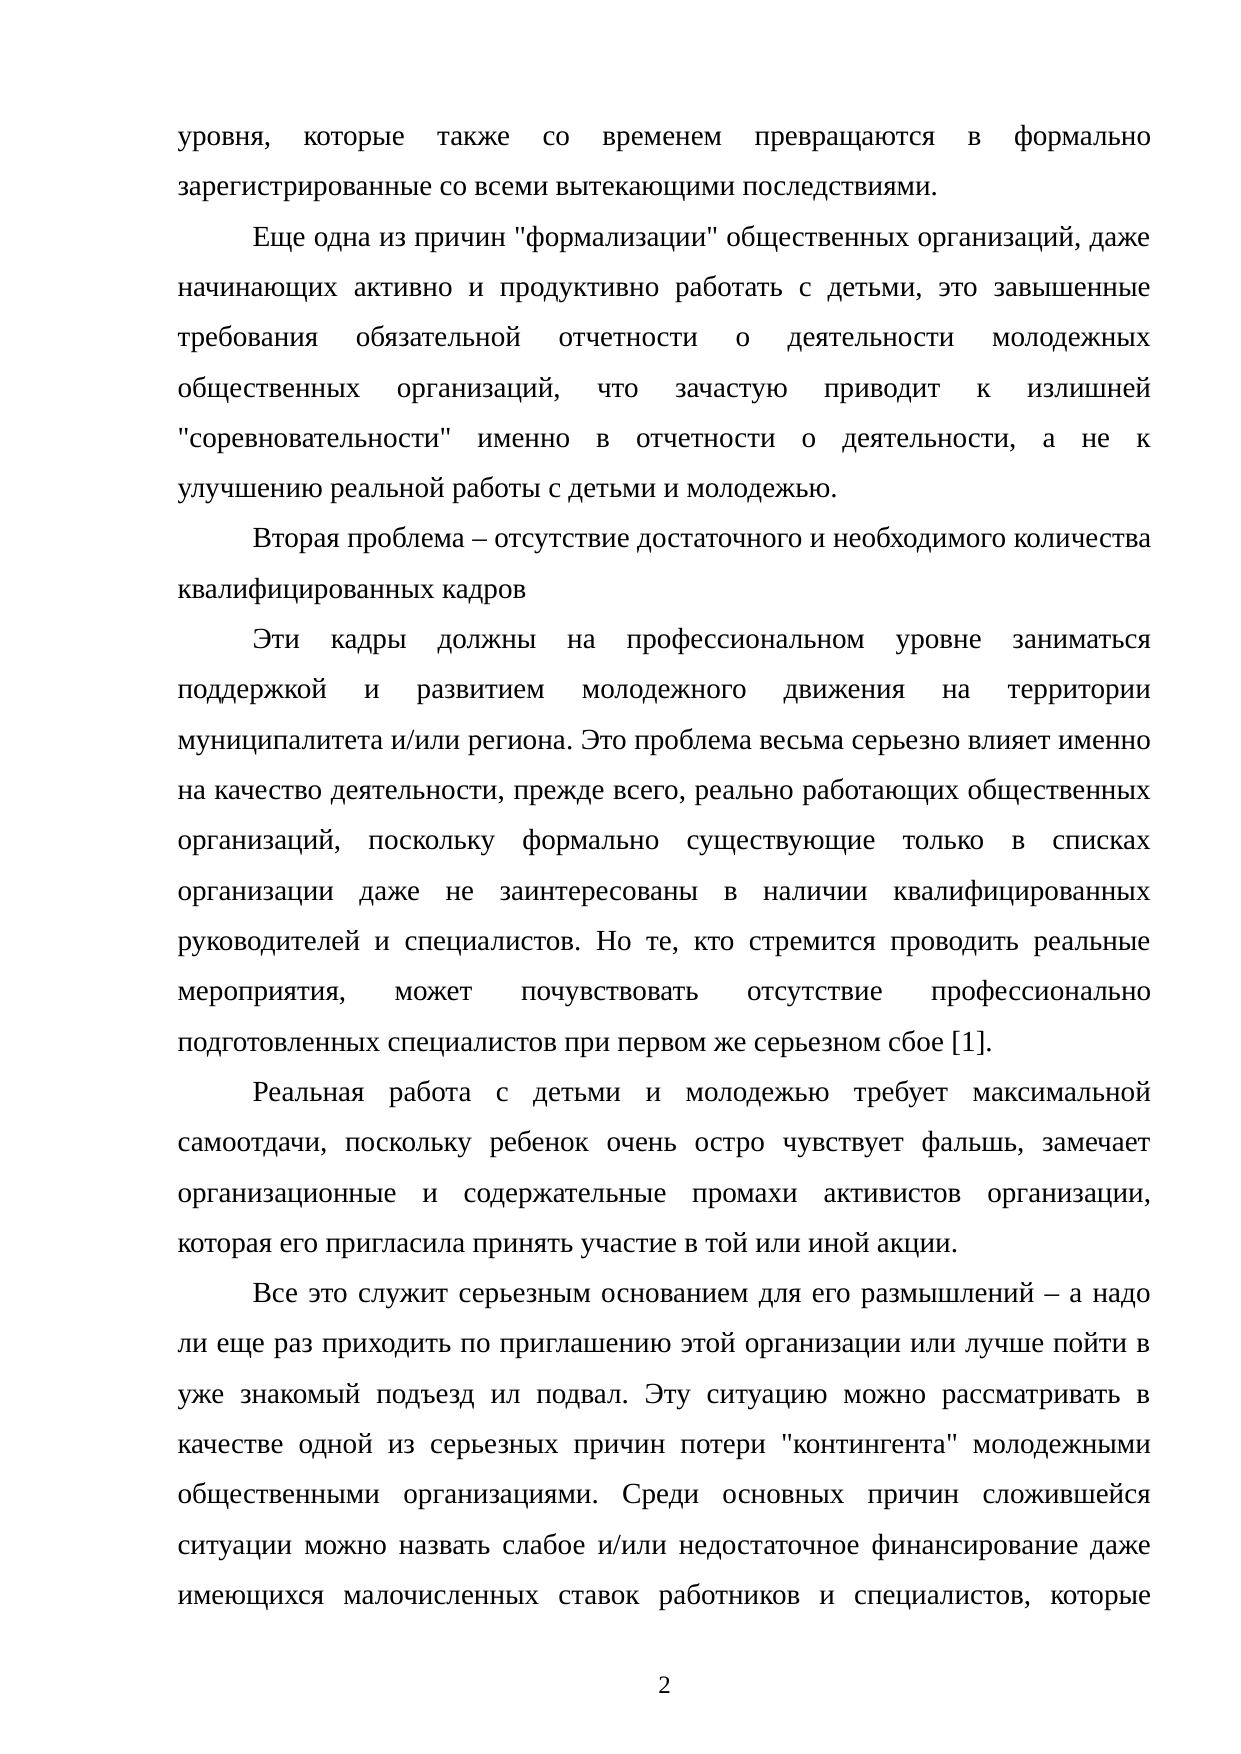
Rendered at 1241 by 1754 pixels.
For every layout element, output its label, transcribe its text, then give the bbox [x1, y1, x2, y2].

text Еще одна из причин "формализации" общественных организаций, даже начинающих активно и продуктивно работать с детьми, это завышенные требования обязательной отчетности о деятельности молодежных общественных организаций, что зачастую приводит к излишней "соревновательности" именно в отчетности о деятельности, а не к улучшению реальной работы с детьми и молодежью. [177, 219, 1152, 504]
text Эти кадры должны на профессиональном уровне заниматься поддержкой и развитием молодежного движения на территории муниципалитета и/или региона. Это проблема весьма серьезно влияет именно на качество деятельности, прежде всего, реально работающих общественных организаций, поскольку формально существующие только в списках организации даже не заинтересованы в наличии квалифицированных руководителей и специалистов. Но те, кто стремится проводить реальные мероприятия, может почувствовать отсутствие профессионально подготовленных специалистов при первом же серьезном сбое [1]. [177, 621, 1152, 1057]
text Вторая проблема – отсутствие достаточного и необходимого количества квалифицированных кадров [177, 521, 1152, 604]
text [177, 1275, 1152, 1611]
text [177, 118, 1152, 202]
text Реальная работа с детьми и молодежью требует максимальной самоотдачи, поскольку ребенок очень остро чувствует фальшь, замечает организационные и содержательные промахи активистов организации, которая его пригласила принять участие в той или иной акции. [177, 1074, 1152, 1258]
